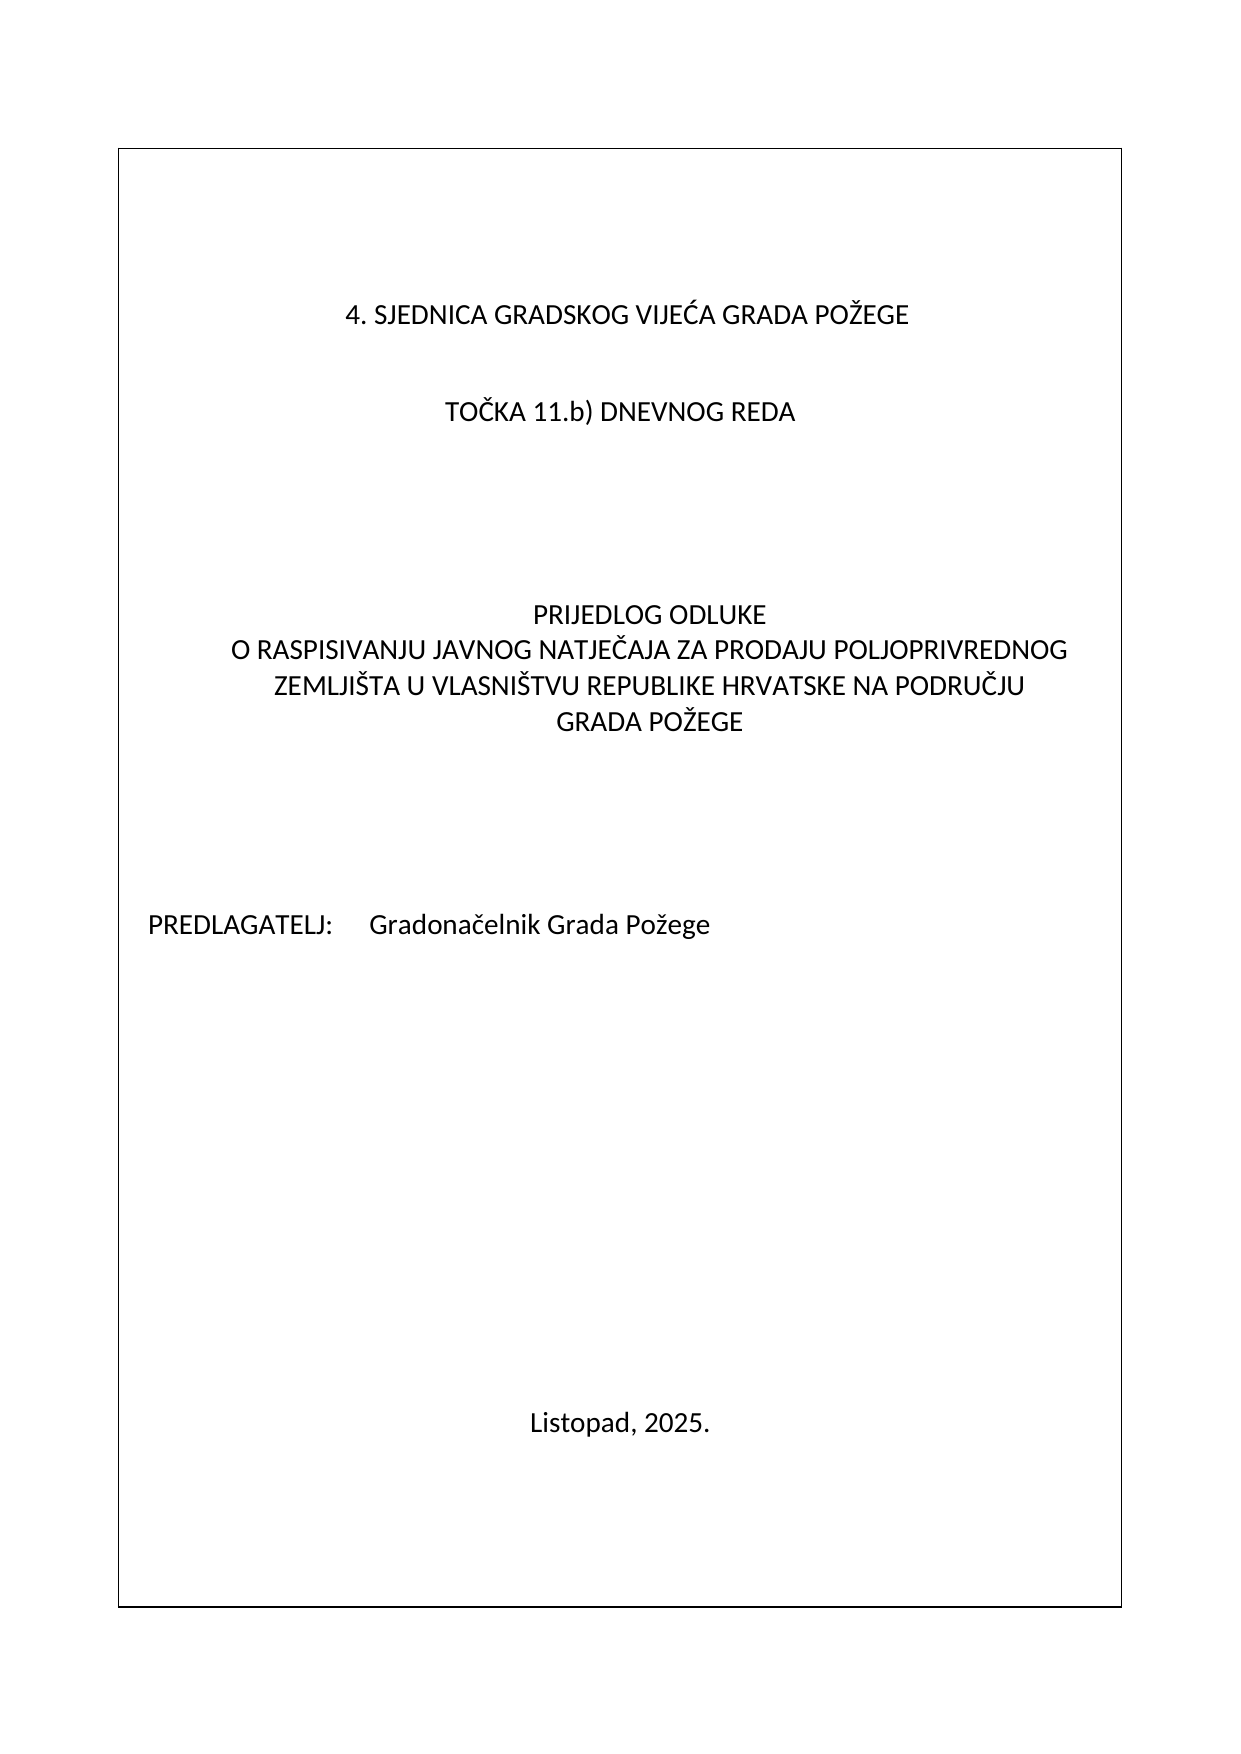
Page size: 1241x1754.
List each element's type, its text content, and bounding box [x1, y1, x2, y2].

table_header 4. SJEDNICA GRADSKOG VIJEĆA GRADA POŽEGE TOČKA 11.b) DNEVNOG REDA PRIJEDLOG ODLUKE O RASPISIVANJU JAVNOG NATJEČAJA ZA PRODAJU POLJOPRIVREDNOG ZEMLJIŠTA U VLASNIŠTVU REPUBLIKE HRVATSKE NA PODRUČJU GRADA POŽEGE PREDLAGATELJ: Gradonačelnik Grada Požege Listopad, 2025. [119, 149, 1121, 1606]
